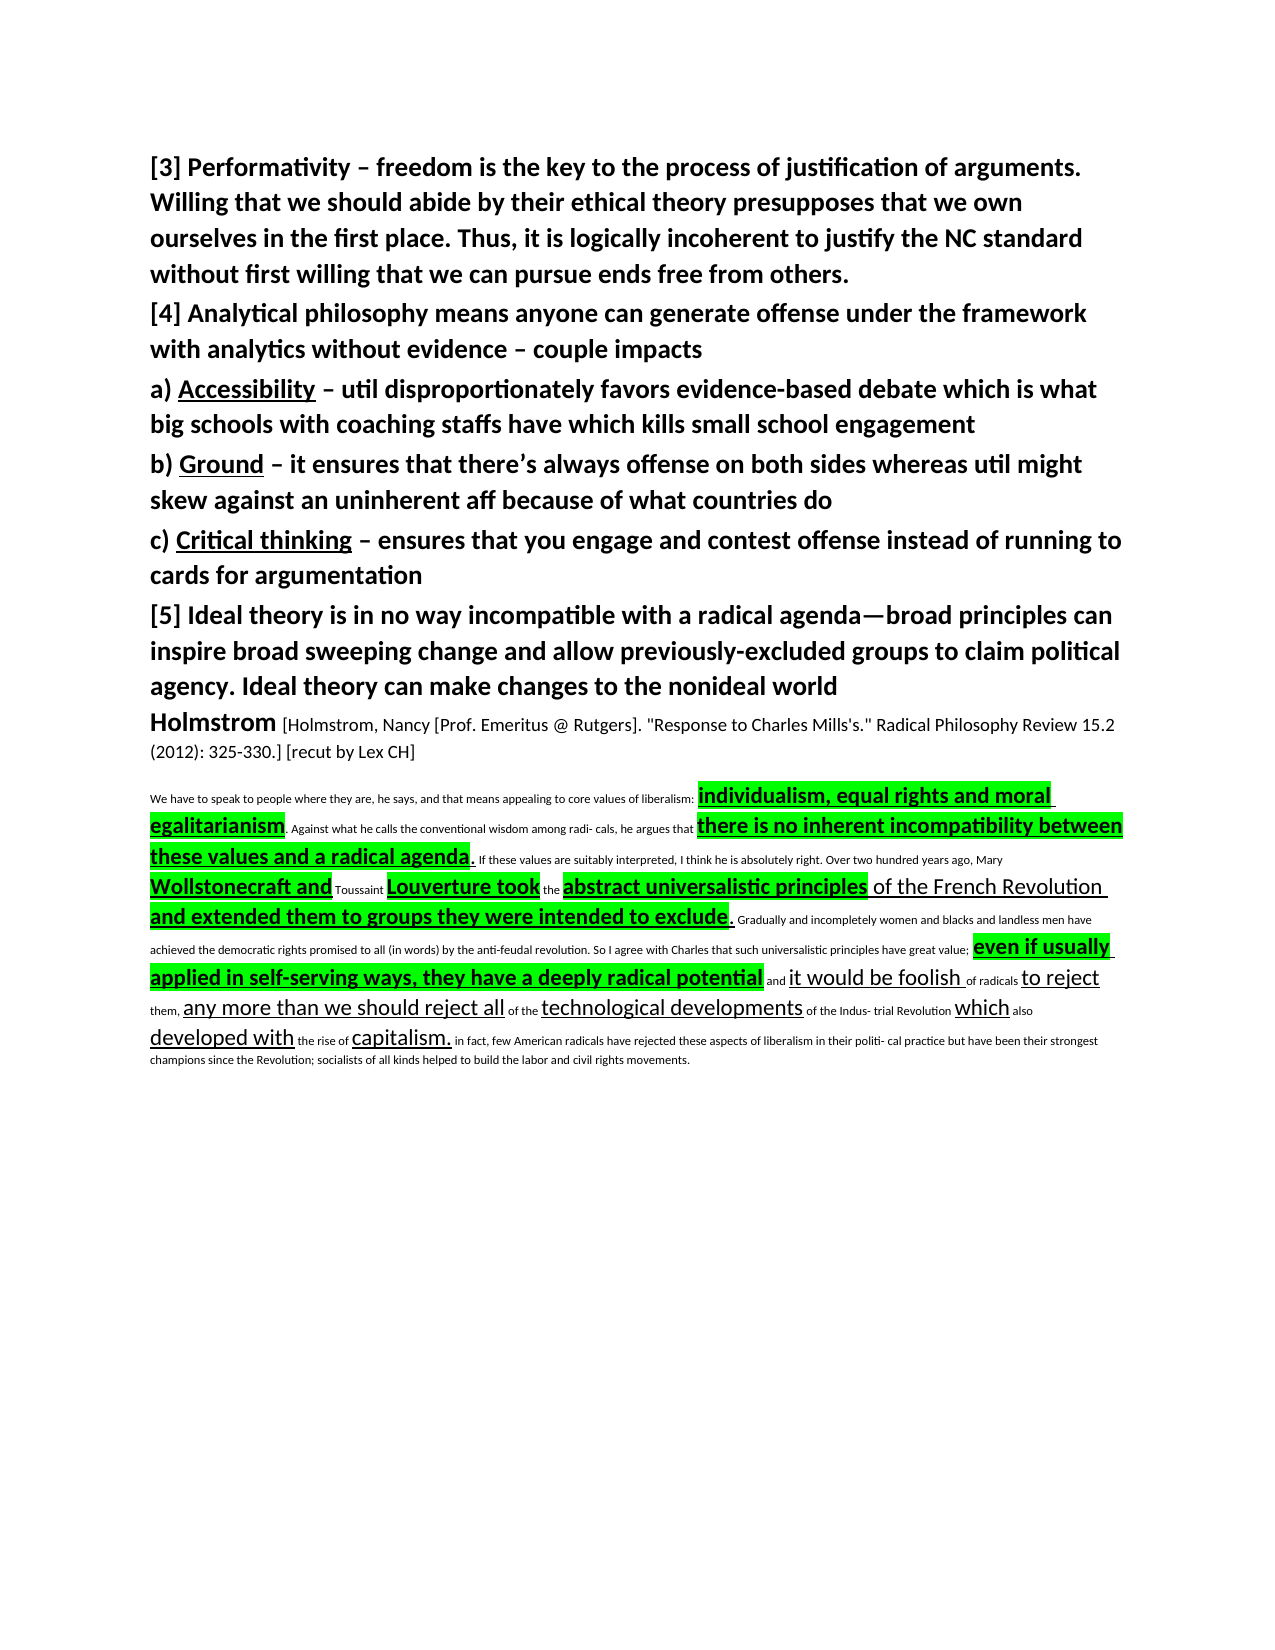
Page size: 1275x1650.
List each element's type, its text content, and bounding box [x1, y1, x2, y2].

text We have to speak to people where they are, he says, and that means appealing to core values of liberalism: individualism, equal rights and moral egalitarianism. Against what he calls the conventional wisdom among radi- cals, he argues that there is no inherent incompatibility between these values and a radical agenda. If these values are suitably interpreted, I think he is absolutely right. Over two hundred years ago, Mary Wollstonecraft and Toussaint Louverture took the abstract universalistic principles of the French Revolution and extended them to groups they were intended to exclude. Gradually and incompletely women and blacks and landless men have achieved the democratic rights promised to all (in words) by the anti-feudal revolution. So I agree with Charles that such universalistic principles have great value; even if usually applied in self-serving ways, they have a deeply radical potential and it would be foolish of radicals to reject them, any more than we should reject all of the technological developments of the Indus- trial Revolution which also developed with the rise of capitalism. in fact, few American radicals have rejected these aspects of liberalism in their politi- cal practice but have been their strongest champions since the Revolution; socialists of all kinds helped to build the labor and civil rights movements. [150, 781, 1125, 1067]
subtitle b) Ground – it ensures that there’s always offense on both sides whereas util might skew against an uninherent aff because of what countries do [150, 447, 1125, 516]
subtitle [5] Ideal theory is in no way incompatible with a radical agenda—broad principles can inspire broad sweeping change and allow previously-excluded groups to claim political agency. Ideal theory can make changes to the nonideal world [150, 598, 1125, 703]
subtitle a) Accessibility – util disproportionately favors evidence-based debate which is what big schools with coaching staffs have which kills small school engagement [150, 372, 1125, 441]
subtitle [4] Analytical philosophy means anyone can generate offense under the framework with analytics without evidence – couple impacts [150, 297, 1125, 365]
subtitle c) Critical thinking – ensures that you engage and contest offense instead of running to cards for argumentation [150, 523, 1125, 592]
subtitle [3] Performativity – freedom is the key to the process of justification of arguments. Willing that we should abide by their ethical theory presupposes that we own ourselves in the first place. Thus, it is logically incoherent to justify the NC standard without first willing that we can pursue ends free from others. [150, 150, 1125, 290]
text Holmstrom [Holmstrom, Nancy [Prof. Emeritus @ Rutgers]. "Response to Charles Mills's." Radical Philosophy Review 15.2 (2012): 325-330.] [recut by Lex CH] [150, 705, 1125, 763]
